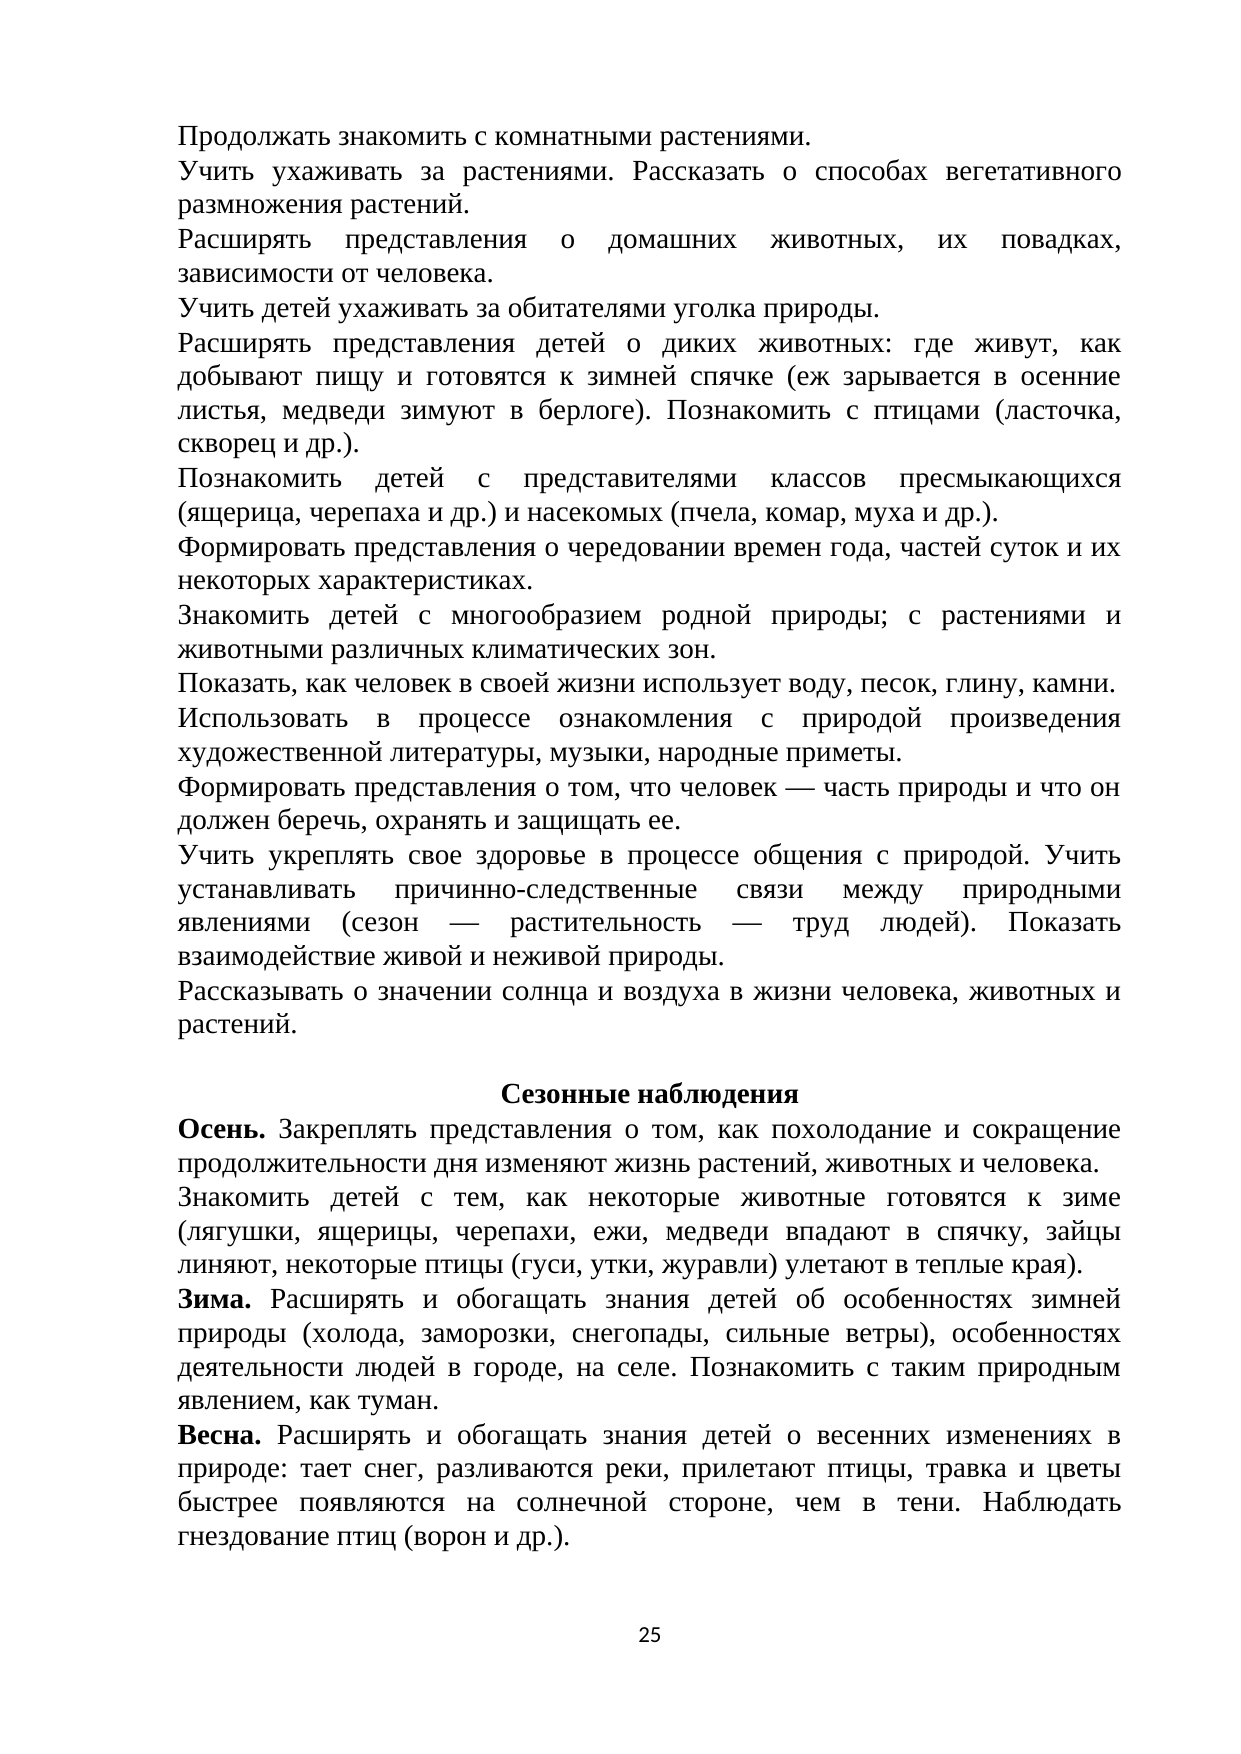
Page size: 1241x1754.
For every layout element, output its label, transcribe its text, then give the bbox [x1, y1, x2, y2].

text Расширять представления детей о диких животных: где живут, как добывают пищу и готовятся к зимней спячке (еж зарывается в осенние листья, медведи зимуют в берлоге). Познакомить с птицами (ласточка, скворец и др.). [177, 325, 1122, 459]
text Продолжать знакомить с комнатными растениями. [177, 118, 1122, 152]
text Учить укреплять свое здоровье в процессе общения с природой. Учить устанавливать причинно-следственные связи между природными явлениями (сезон — растительность — труд людей). Показать взаимодействие живой и неживой природы. [177, 837, 1122, 972]
text Весна. Расширять и обогащать знания детей о весенних изменениях в природе: тает снег, разливаются реки, прилетают птицы, травка и цветы быстрее появляются на солнечной стороне, чем в тени. Наблюдать гнездование птиц (ворон и др.). [177, 1417, 1122, 1551]
text Показать, как человек в своей жизни использует воду, песок, глину, камни. [177, 666, 1122, 699]
text Формировать представления о чередовании времен года, частей суток и их некоторых характеристиках. [177, 529, 1122, 596]
text Осень. Закреплять представления о том, как похолодание и сокращение продолжительности дня изменяют жизнь растений, животных и человека. [177, 1111, 1122, 1178]
text Учить детей ухаживать за обитателями уголка природы. [177, 290, 1122, 323]
text Познакомить детей с представителями классов пресмыкающихся (ящерица, черепаха и др.) и насекомых (пчела, комар, муха и др.). [177, 460, 1122, 527]
text Формировать представления о том, что человек — часть природы и что он должен беречь, охранять и защищать ее. [177, 769, 1122, 836]
text Учить ухаживать за растениями. Рассказать о способах вегетативного размножения растений. [177, 153, 1122, 220]
text Использовать в процессе ознакомления с природой произведения художественной литературы, музыки, народные приметы. [177, 701, 1122, 768]
text Зима. Расширять и обогащать знания детей об особенностях зимней природы (холода, заморозки, снегопады, сильные ветры), особенностях деятельности людей в городе, на селе. Познакомить с таким природным явлением, как туман. [177, 1282, 1122, 1416]
text Сезонные наблюдения [177, 1076, 1122, 1110]
text Знакомить детей с многообразием родной природы; с растениями и животными различных климатических зон. [177, 597, 1122, 664]
text Расширять представления о домашних животных, их повадках, зависимости от человека. [177, 221, 1122, 288]
text Рассказывать о значении солнца и воздуха в жизни человека, животных и растений. [177, 973, 1122, 1040]
text Знакомить детей с тем, как некоторые животные готовятся к зиме (лягушки, ящерицы, черепахи, ежи, медведи впадают в спячку, зайцы линяют, некоторые птицы (гуси, утки, журавли) улетают в теплые края). [177, 1179, 1122, 1280]
